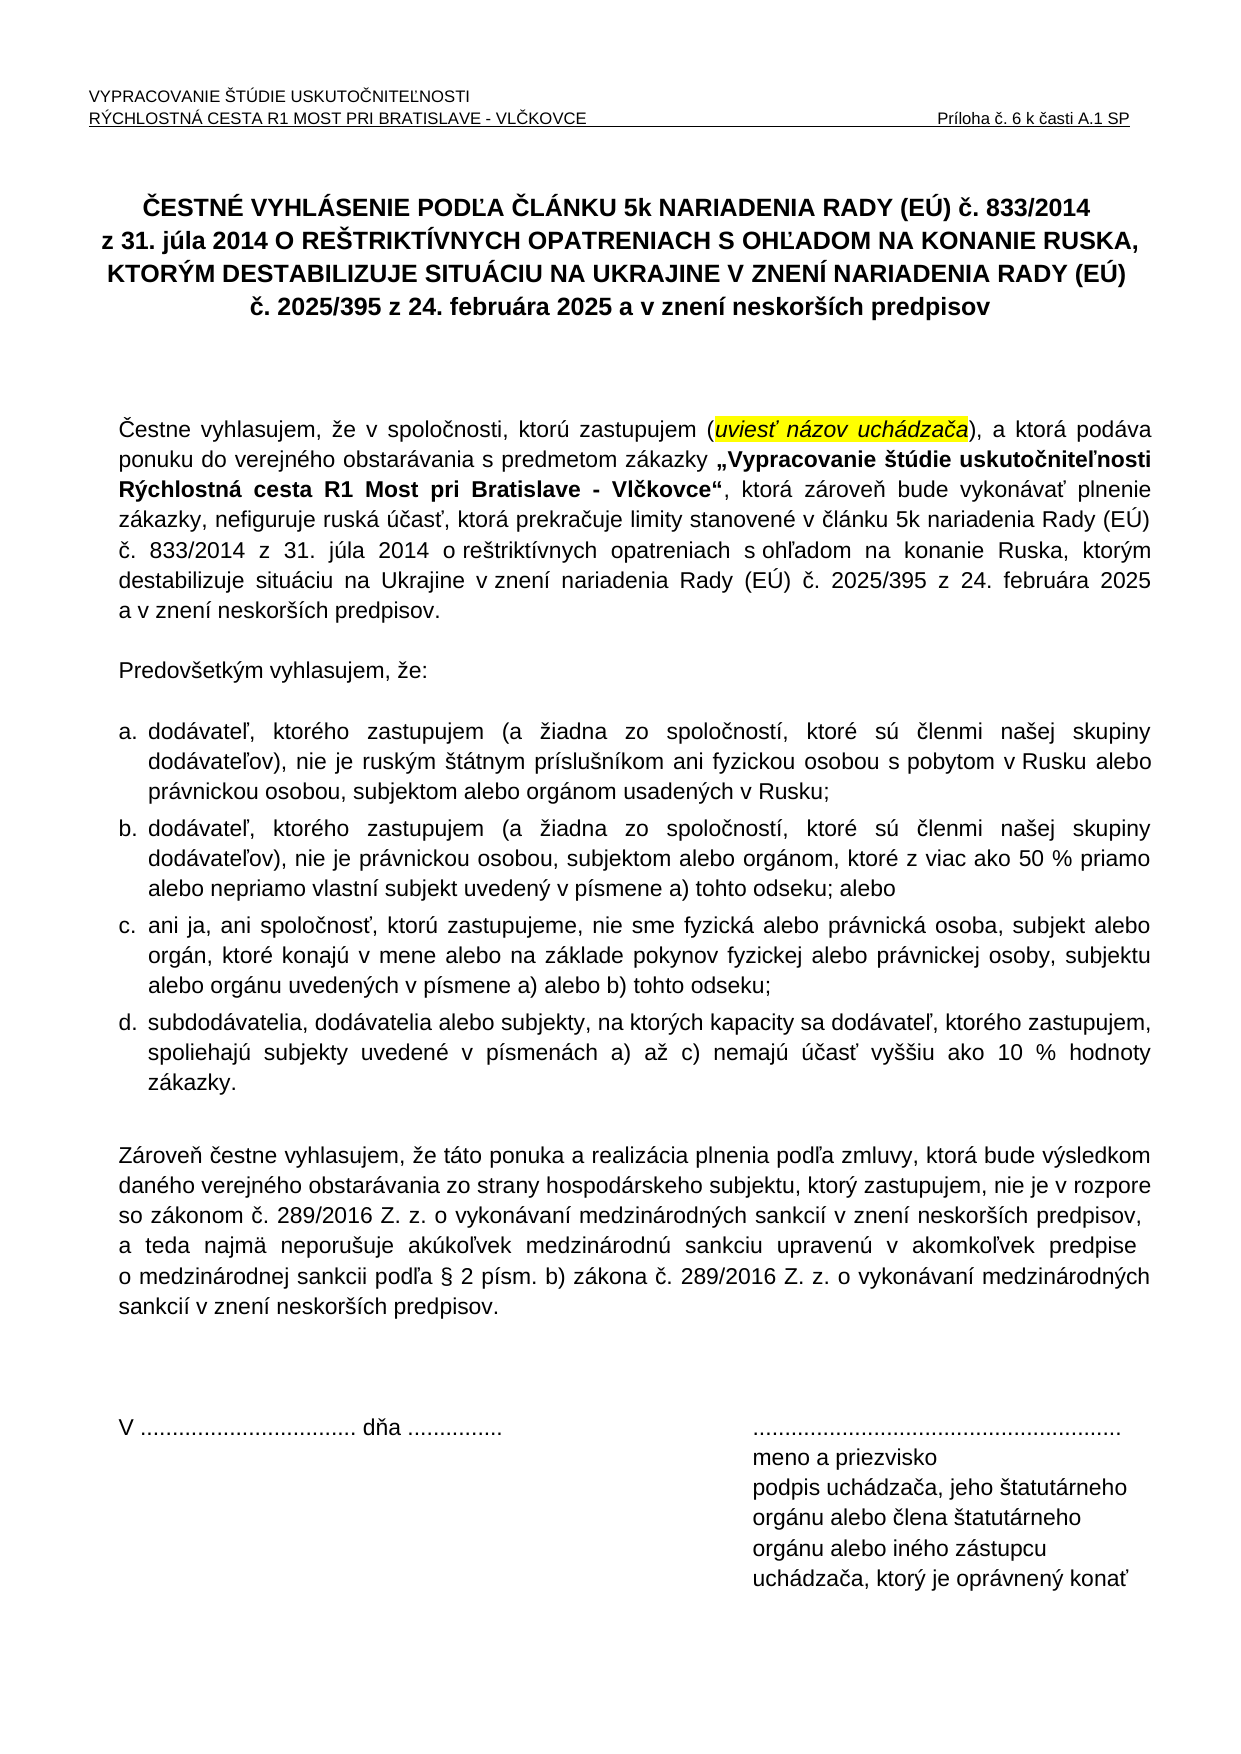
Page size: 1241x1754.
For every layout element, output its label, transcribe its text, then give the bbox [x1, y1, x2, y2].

text a. dodávateľ, ktorého zastupujem (a žiadna zo spoločností, ktoré sú členmi našej skupiny dodávateľov), nie je ruským štátnym príslušníkom ani fyzickou osobou s pobytom v Rusku alebo právnickou osobou, subjektom alebo orgánom usadených v Rusku; [118, 718, 1152, 805]
text b. dodávateľ, ktorého zastupujem (a žiadna zo spoločností, ktoré sú členmi našej skupiny dodávateľov), nie je právnickou osobou, subjektom alebo orgánom, ktoré z viac ako 50 % priamo alebo nepriamo vlastní subjekt uvedený v písmene a) tohto odseku; alebo [118, 815, 1152, 902]
text c. ani ja, ani spoločnosť, ktorú zastupujeme, nie sme fyzická alebo právnická osoba, subjekt alebo orgán, ktoré konajú v mene alebo na základe pokynov fyzickej alebo právnickej osoby, subjektu alebo orgánu uvedených v písmene a) alebo b) tohto odseku; [118, 912, 1152, 998]
text Zároveň čestne vyhlasujem, že táto ponuka a realizácia plnenia podľa zmluvy, ktorá bude výsledkom daného verejného obstarávania zo strany hospodárskeho subjektu, ktorý zastupujem, nie je v rozpore so zákonom č. 289/2016 Z. z. o vykonávaní medzinárodných sankcií v znení neskorších predpisov, a teda najmä neporušuje akúkoľvek medzinárodnú sankciu upravenú v akomkoľvek predpise o medzinárodnej sankcii podľa § 2 písm. b) zákona č. 289/2016 Z. z. o vykonávaní medzinárodných sankcií v znení neskorších predpisov. [118, 1142, 1152, 1319]
text Čestne vyhlasujem, že v spoločnosti, ktorú zastupujem (uviesť názov uchádzača), a ktorá podáva ponuku do verejného obstarávania s predmetom zákazky „Vypracovanie štúdie uskutočniteľnosti Rýchlostná cesta R1 Most pri Bratislave - Vlčkovce“, ktorá zároveň bude vykonávať plnenie zákazky, nefiguruje ruská účasť, ktorá prekračuje limity stanovené v článku 5k nariadenia Rady (EÚ) č. 833/2014 z 31. júla 2014 o reštriktívnych opatreniach s ohľadom na konanie Ruska, ktorým destabilizuje situáciu na Ukrajine v znení nariadenia Rady (EÚ) č. 2025/395 z 24. februára 2025 a v znení neskorších predpisov. [118, 416, 1152, 623]
text ČESTNÉ VYHLÁSENIE PODĽA ČLÁNKU 5k NARIADENIA RADY (EÚ) č. 833/2014 z 31. júla 2014 O REŠTRIKTÍVNYCH OPATRENIACH S OHĽADOM NA KONANIE RUSKA, KTORÝM DESTABILIZUJE SITUÁCIU NA UKRAJINE V ZNENÍ NARIADENIA RADY (EÚ) č. 2025/395 z 24. februára 2025 a v znení neskorších predpisov [89, 193, 1152, 321]
text V .................................. dňa ............... .......................................................... [89, 1414, 1152, 1440]
text meno a priezvisko [679, 1444, 1152, 1470]
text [752, 1474, 1152, 1591]
text Predovšetkým vyhlasujem, že: [118, 657, 1152, 684]
text d. subdodávatelia, dodávatelia alebo subjekty, na ktorých kapacity sa dodávateľ, ktorého zastupujem, spoliehajú subjekty uvedené v písmenách a) až c) nemajú účasť vyššiu ako 10 % hodnoty zákazky. [118, 1008, 1152, 1095]
